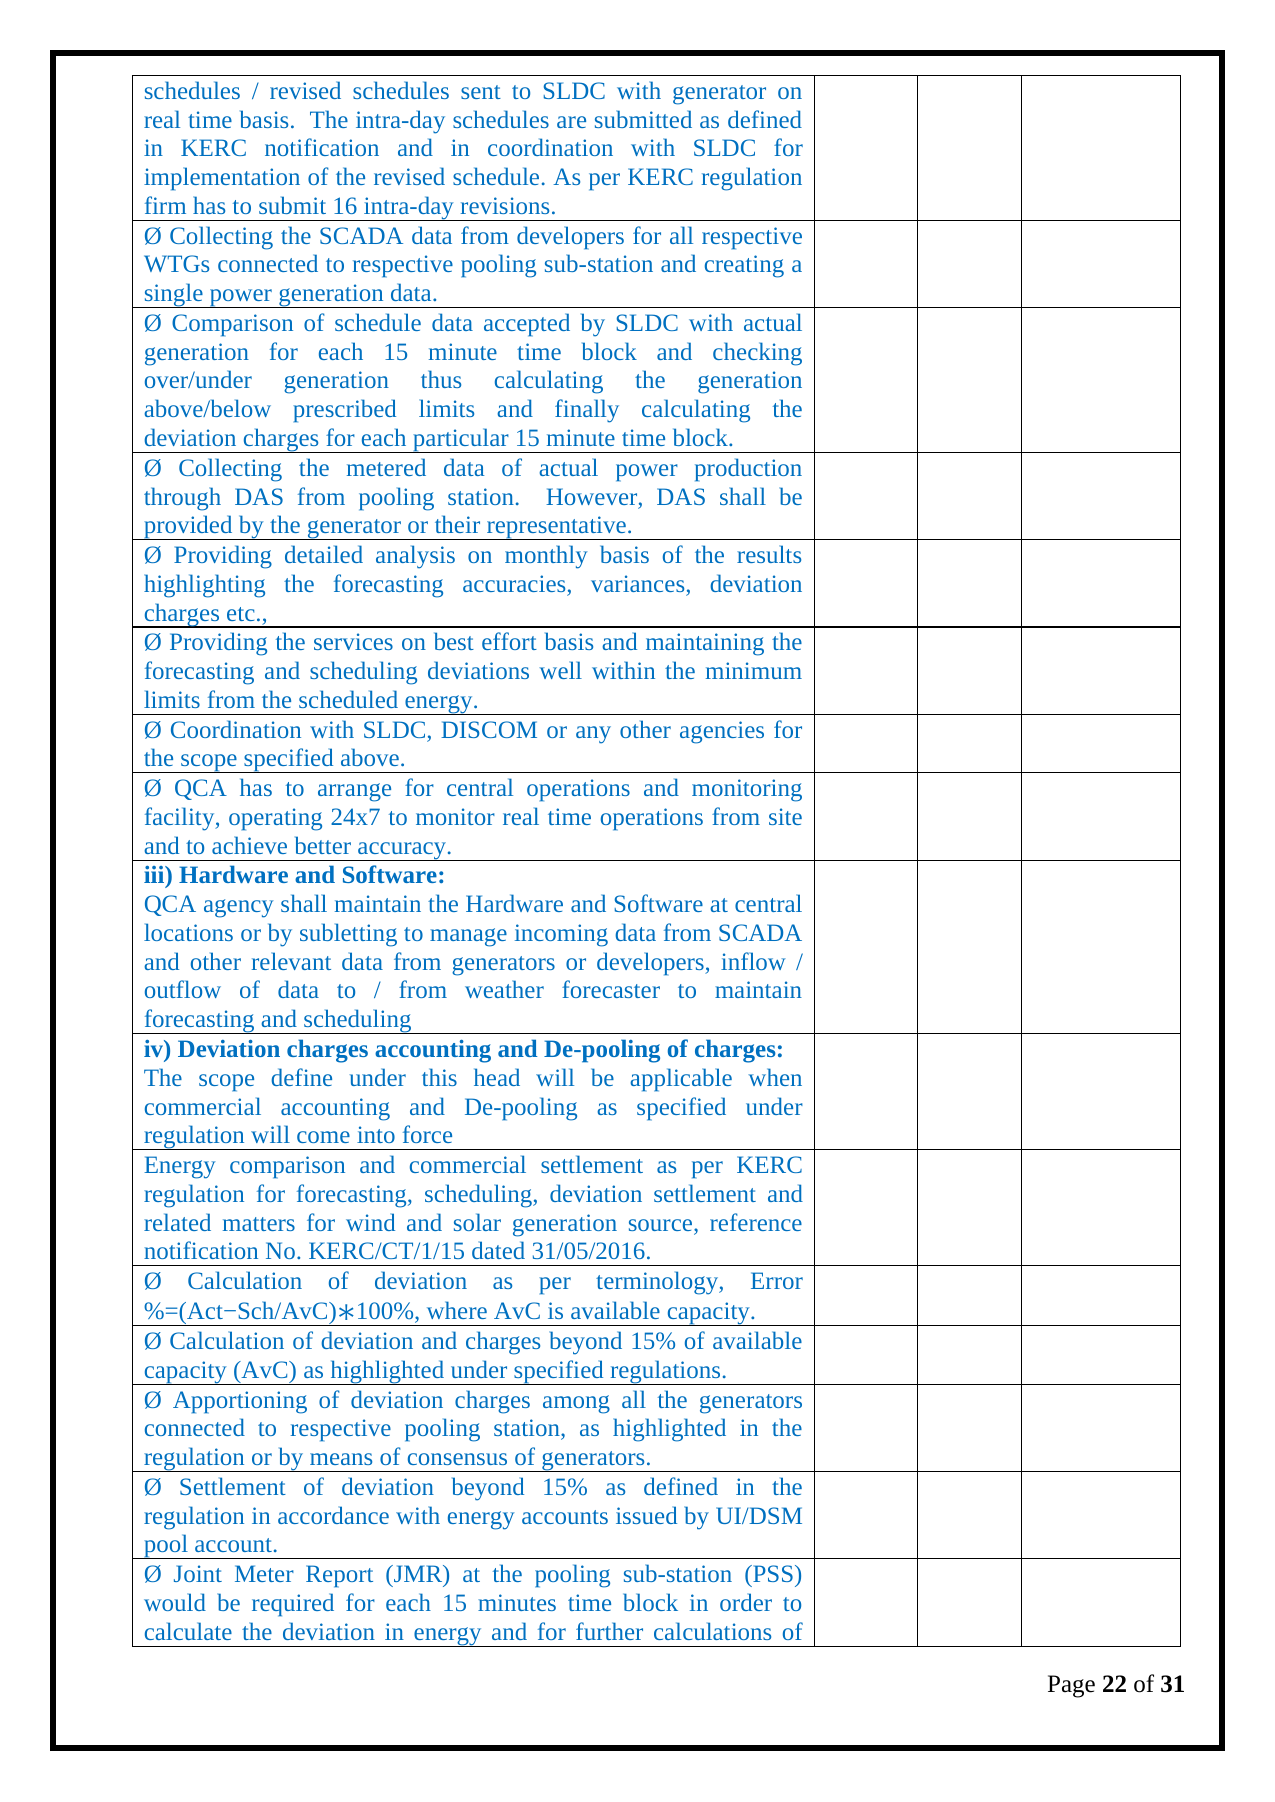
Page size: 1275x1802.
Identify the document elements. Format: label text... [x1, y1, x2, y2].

table_cell [918, 221, 1021, 307]
table_cell [918, 628, 1021, 714]
table_cell [815, 308, 917, 452]
table_cell [1022, 1559, 1180, 1646]
table_cell [1022, 1385, 1180, 1471]
table_cell Ø Collecting the SCADA data from developers for all respective WTGs connected to respective pooling sub-station and creating a single power generation data. [133, 221, 814, 307]
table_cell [133, 76, 814, 220]
table_cell Ø Collecting the metered data of actual power production through DAS from pooling station. However, DAS shall be provided by the generator or their representative. [133, 453, 814, 539]
table_cell [918, 540, 1021, 626]
table_cell [1022, 76, 1180, 220]
table_cell [815, 221, 917, 307]
table_cell [815, 628, 917, 714]
table_cell [1022, 1326, 1180, 1384]
table_cell [1022, 453, 1180, 539]
table_cell Ø Apportioning of deviation charges among all the generators connected to respective pooling station, as highlighted in the regulation or by means of consensus of generators. [133, 1385, 814, 1471]
table_cell Ø Providing detailed analysis on monthly basis of the results highlighting the forecasting accuracies, variances, deviation charges etc., [133, 540, 814, 626]
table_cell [133, 1559, 814, 1646]
table_cell [815, 540, 917, 626]
table_cell [1022, 1472, 1180, 1558]
table_cell [1022, 773, 1180, 859]
table_cell [815, 1559, 917, 1646]
table_cell Ø Settlement of deviation beyond 15% as defined in the regulation in accordance with energy accounts issued by UI/DSM pool account. [133, 1472, 814, 1558]
table_cell [815, 1472, 917, 1558]
table_cell [918, 308, 1021, 452]
table_cell [815, 715, 917, 772]
table_cell [918, 773, 1021, 859]
table_cell [1022, 221, 1180, 307]
table_cell [1022, 1266, 1180, 1325]
table_cell [918, 1559, 1021, 1646]
table_cell iii) Hardware and Software: QCA agency shall maintain the Hardware and Software at central locations or by subletting to manage incoming data from SCADA and other relevant data from generators or developers, inflow / outflow of data to / from weather forecaster to maintain forecasting and scheduling [133, 861, 814, 1033]
table_cell [1022, 308, 1180, 452]
table_cell Ø Calculation of deviation and charges beyond 15% of available capacity (AvC) as highlighted under specified regulations. [133, 1326, 814, 1384]
table_cell [918, 1150, 1021, 1265]
table_cell [815, 1150, 917, 1265]
table_cell [1022, 1150, 1180, 1265]
table_cell [918, 1385, 1021, 1471]
table_cell iv) Deviation charges accounting and De-pooling of charges: The scope define under this head will be applicable when commercial accounting and De-pooling as specified under regulation will come into force [133, 1034, 814, 1149]
table_cell [1022, 861, 1180, 1033]
table_cell Ø Providing the services on best effort basis and maintaining the forecasting and scheduling deviations well within the minimum limits from the scheduled energy. [133, 628, 814, 714]
table_cell Ø Calculation of deviation as per terminology, Error%=(Act−Sch/AvC)∗100%, where AvC is available capacity. [133, 1266, 814, 1325]
table_cell [918, 453, 1021, 539]
table_cell [1022, 628, 1180, 714]
table_cell [918, 1326, 1021, 1384]
table_cell [918, 1266, 1021, 1325]
table_cell Energy comparison and commercial settlement as per KERC regulation for forecasting, scheduling, deviation settlement and related matters for wind and solar generation source, reference notification No. KERC/CT/1/15 dated 31/05/2016. [133, 1150, 814, 1265]
table_cell [815, 76, 917, 220]
table_cell Ø Coordination with SLDC, DISCOM or any other agencies for the scope specified above. [133, 715, 814, 772]
table_cell [815, 1034, 917, 1149]
table_cell [918, 1034, 1021, 1149]
table_cell [1022, 715, 1180, 772]
table_cell [918, 76, 1021, 220]
table_cell [918, 715, 1021, 772]
table_cell [918, 1472, 1021, 1558]
table_cell [815, 453, 917, 539]
table_cell [918, 861, 1021, 1033]
table_cell [815, 1385, 917, 1471]
table_cell [1022, 540, 1180, 626]
table_cell [815, 861, 917, 1033]
table_cell [815, 773, 917, 859]
table_cell Ø QCA has to arrange for central operations and monitoring facility, operating 24x7 to monitor real time operations from site and to achieve better accuracy. [133, 773, 814, 859]
table_cell [815, 1266, 917, 1325]
table_cell [815, 1326, 917, 1384]
table_cell [1022, 1034, 1180, 1149]
table_cell Ø Comparison of schedule data accepted by SLDC with actual generation for each 15 minute time block and checking over/under generation thus calculating the generation above/below prescribed limits and finally calculating the deviation charges for each particular 15 minute time block. [133, 308, 814, 452]
